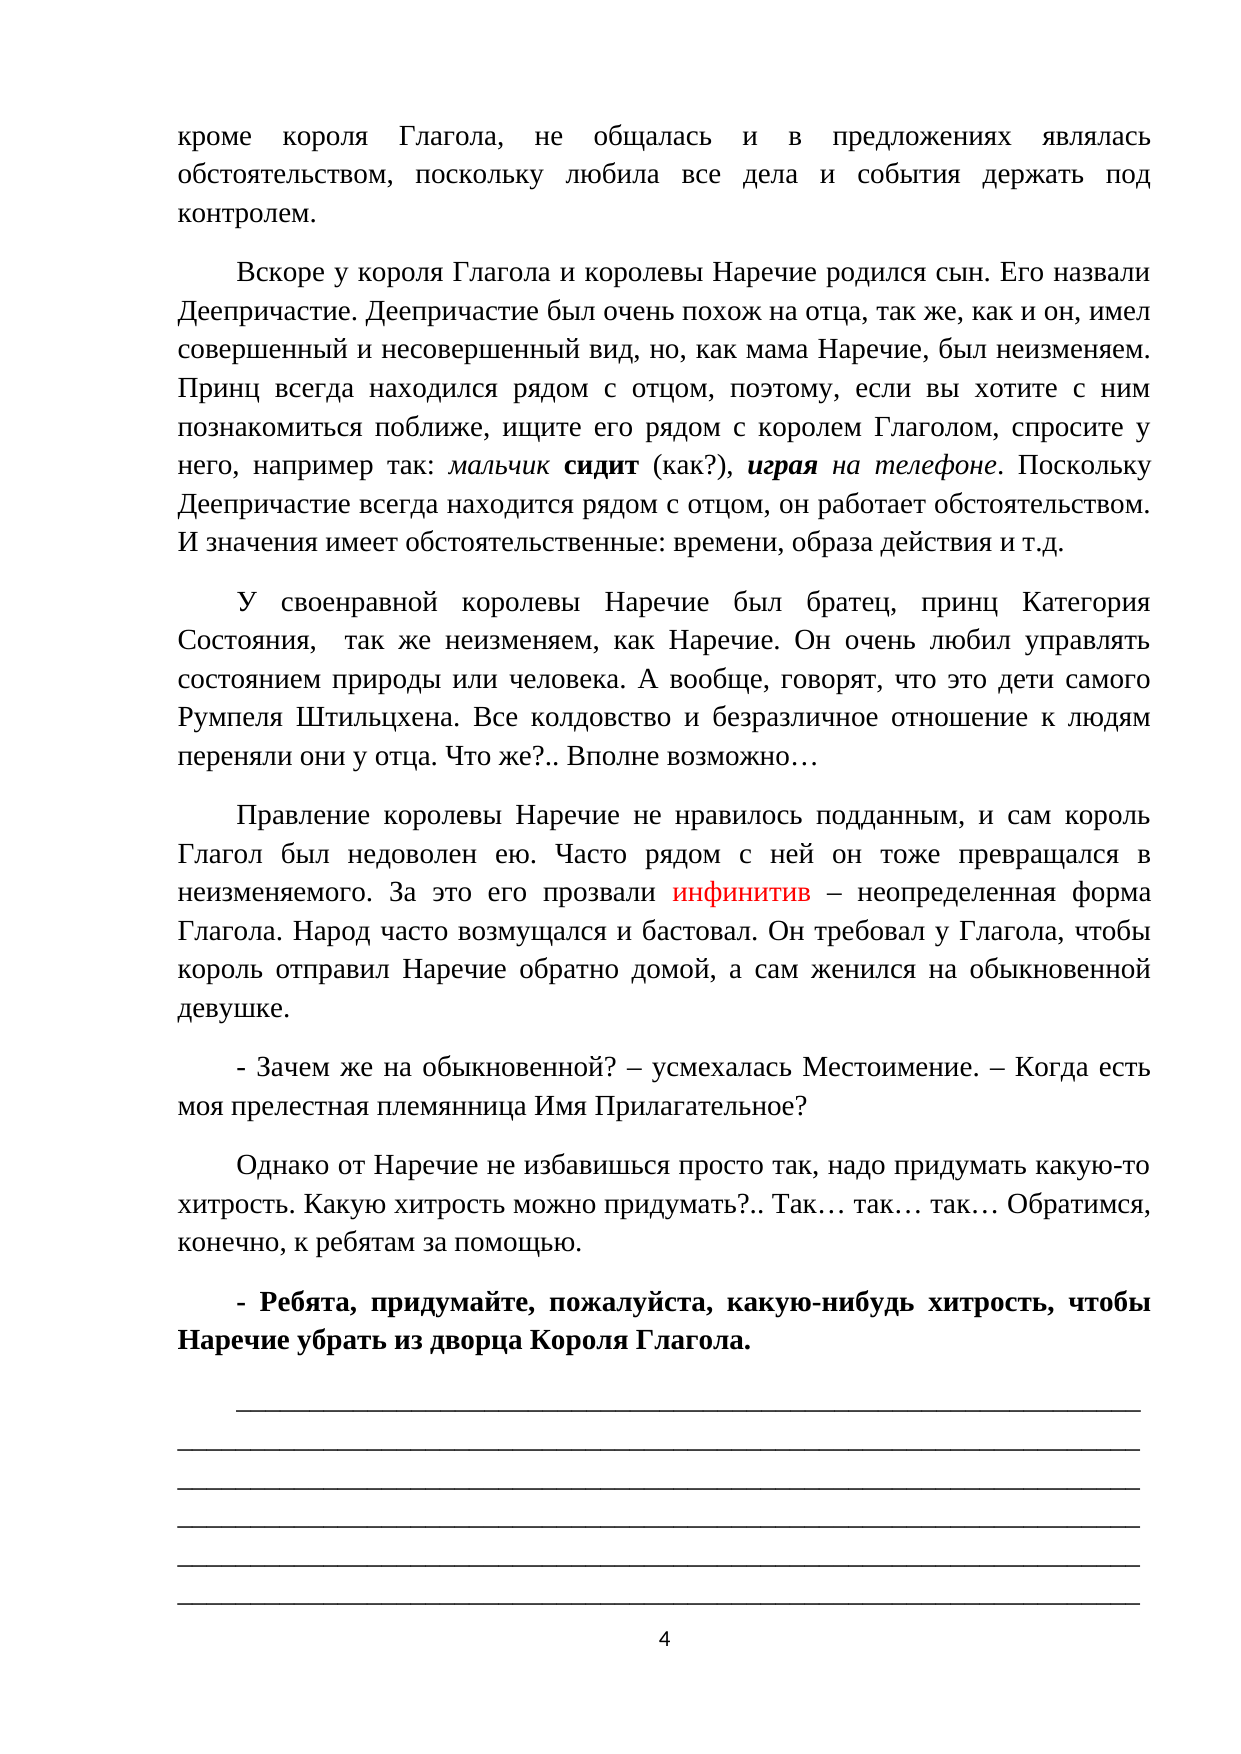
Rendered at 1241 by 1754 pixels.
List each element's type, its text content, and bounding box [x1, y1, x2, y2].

text - Зачем же на обыкновенной? – усмехалась Местоимение. – Когда есть моя прелестная племянница Имя Прилагательное? [177, 1049, 1152, 1121]
text Вскоре у короля Глагола и королевы Наречие родился сын. Его назвали Деепричастие. Деепричастие был очень похож на отца, так же, как и он, имел совершенный и несовершенный вид, но, как мама Наречие, был неизменяем. Принц всегда находился рядом с отцом, поэтому, если вы хотите с ним познакомиться поближе, ищите его рядом с королем Глаголом, спросите у него, например так: мальчик сидит (как?), играя на телефоне. Поскольку Деепричастие всегда находится рядом с отцом, он работает обстоятельством. И значения имеет обстоятельственные: времени, образа действия и т.д. [177, 254, 1152, 558]
text Правление королевы Наречие не нравилось подданным, и сам король Глагол был недоволен ею. Часто рядом с ней он тоже превращался в неизменяемого. За это его прозвали инфинитив – неопределенная форма Глагола. Народ часто возмущался и бастовал. Он требовал у Глагола, чтобы король отправил Наречие обратно домой, а сам женился на обыкновенной девушке. [177, 797, 1152, 1023]
text Однако от Наречие не избавишься просто так, надо придумать какую-то хитрость. Какую хитрость можно придумать?.. Так… так… так… Обратимся, конечно, к ребятам за помощью. [177, 1147, 1152, 1258]
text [177, 1382, 1152, 1608]
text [177, 118, 1152, 229]
text У своенравной королевы Наречие был братец, принц Категория Состояния, так же неизменяем, как Наречие. Он очень любил управлять состоянием природы или человека. А вообще, говорят, что это дети самого Румпеля Штильцхена. Все колдовство и безразличное отношение к людям переняли они у отца. Что же?.. Вполне возможно… [177, 584, 1152, 771]
text - Ребята, придумайте, пожалуйста, какую-нибудь хитрость, чтобы Наречие убрать из дворца Короля Глагола. [177, 1284, 1152, 1356]
